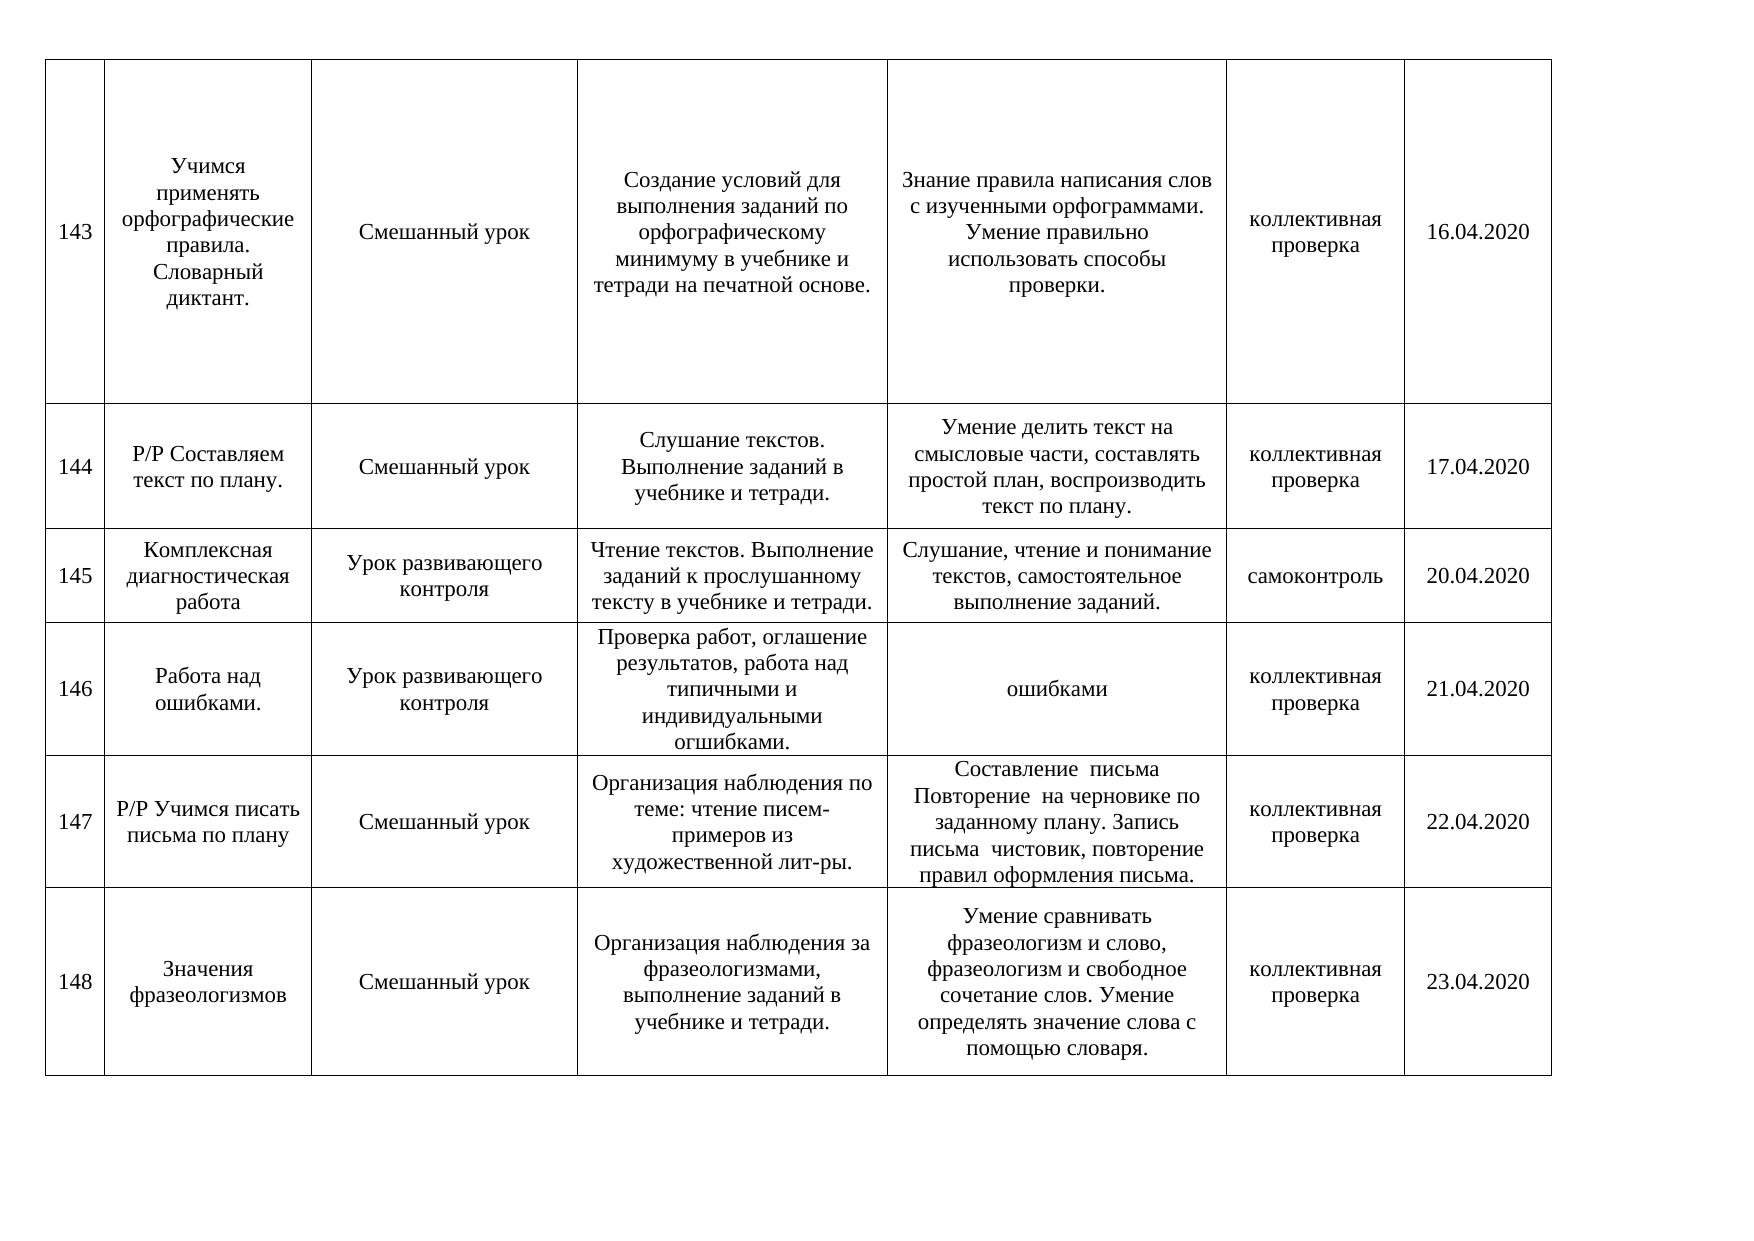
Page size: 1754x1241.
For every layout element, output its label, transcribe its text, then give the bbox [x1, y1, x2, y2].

table_cell коллективная проверка [1227, 404, 1404, 528]
table_cell 147 [46, 756, 104, 887]
table_cell Слушание, чтение и понимание текстов, самостоятельное выполнение заданий. [888, 529, 1226, 622]
table_cell 22.04.2020 [1405, 756, 1551, 887]
table_cell 21.04.2020 [1405, 623, 1551, 754]
table_cell Слушание текстов. Выполнение заданий в учебнике и тетради. [578, 404, 887, 528]
table_cell Чтение текстов. Выполнение заданий к прослушанному тексту в учебнике и тетради. [578, 529, 887, 622]
table_cell Значения фразеологизмов [105, 888, 311, 1075]
table_cell Смешанный урок [312, 404, 577, 528]
table_cell самоконтроль [1227, 529, 1404, 622]
table_cell Р/Р Учимся писать письма по плану [105, 756, 311, 887]
table_cell коллективная проверка [1227, 623, 1404, 754]
table_cell Смешанный урок [312, 756, 577, 887]
table_cell Урок развивающего контроля [312, 529, 577, 622]
table_cell Составление письма Повторение на черновике по заданному плану. Запись письма чистовик, повторение правил оформления письма. [888, 756, 1226, 887]
table_cell Р/Р Составляем текст по плану. [105, 404, 311, 528]
table_cell ошибками [888, 623, 1226, 754]
table_cell Урок развивающего контроля [312, 623, 577, 754]
table_cell 146 [46, 623, 104, 754]
table_cell 148 [46, 888, 104, 1075]
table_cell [1227, 60, 1404, 403]
table_cell Смешанный урок [312, 888, 577, 1075]
table_cell Проверка работ, оглашение результатов, работа над типичными и индивидуальными огшибками. [578, 623, 887, 754]
table_cell Умение делить текст на смысловые части, составлять простой план, воспроизводить текст по плану. [888, 404, 1226, 528]
table_cell 23.04.2020 [1405, 888, 1551, 1075]
table_cell 17.04.2020 [1405, 404, 1551, 528]
table_cell Смешанный урок [312, 60, 577, 403]
table_cell 143 [46, 60, 104, 403]
table_cell Работа над ошибками. [105, 623, 311, 754]
table_cell Знание правила написания слов с изученными орфограммами. Умение правильно использовать способы проверки. [888, 60, 1226, 403]
table_cell 144 [46, 404, 104, 528]
table_cell Создание условий для выполнения заданий по орфографическому минимуму в учебнике и тетради на печатной основе. [578, 60, 887, 403]
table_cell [1227, 888, 1404, 1075]
table_cell Учимся применять орфографические правила. Словарный диктант. [105, 60, 311, 403]
table_cell Организация наблюдения по теме: чтение писем-примеров из художественной лит-ры. [578, 756, 887, 887]
table_cell Комплексная диагностическая работа [105, 529, 311, 622]
table_cell 145 [46, 529, 104, 622]
table_cell коллективная проверка [1227, 756, 1404, 887]
table_cell 20.04.2020 [1405, 529, 1551, 622]
table_cell 16.04.2020 [1405, 60, 1551, 403]
table_cell Умение сравнивать фразеологизм и слово, фразеологизм и свободное сочетание слов. Умение определять значение слова с помощью словаря. [888, 888, 1226, 1075]
table_cell Организация наблюдения за фразеологизмами, выполнение заданий в учебнике и тетради. [578, 888, 887, 1075]
